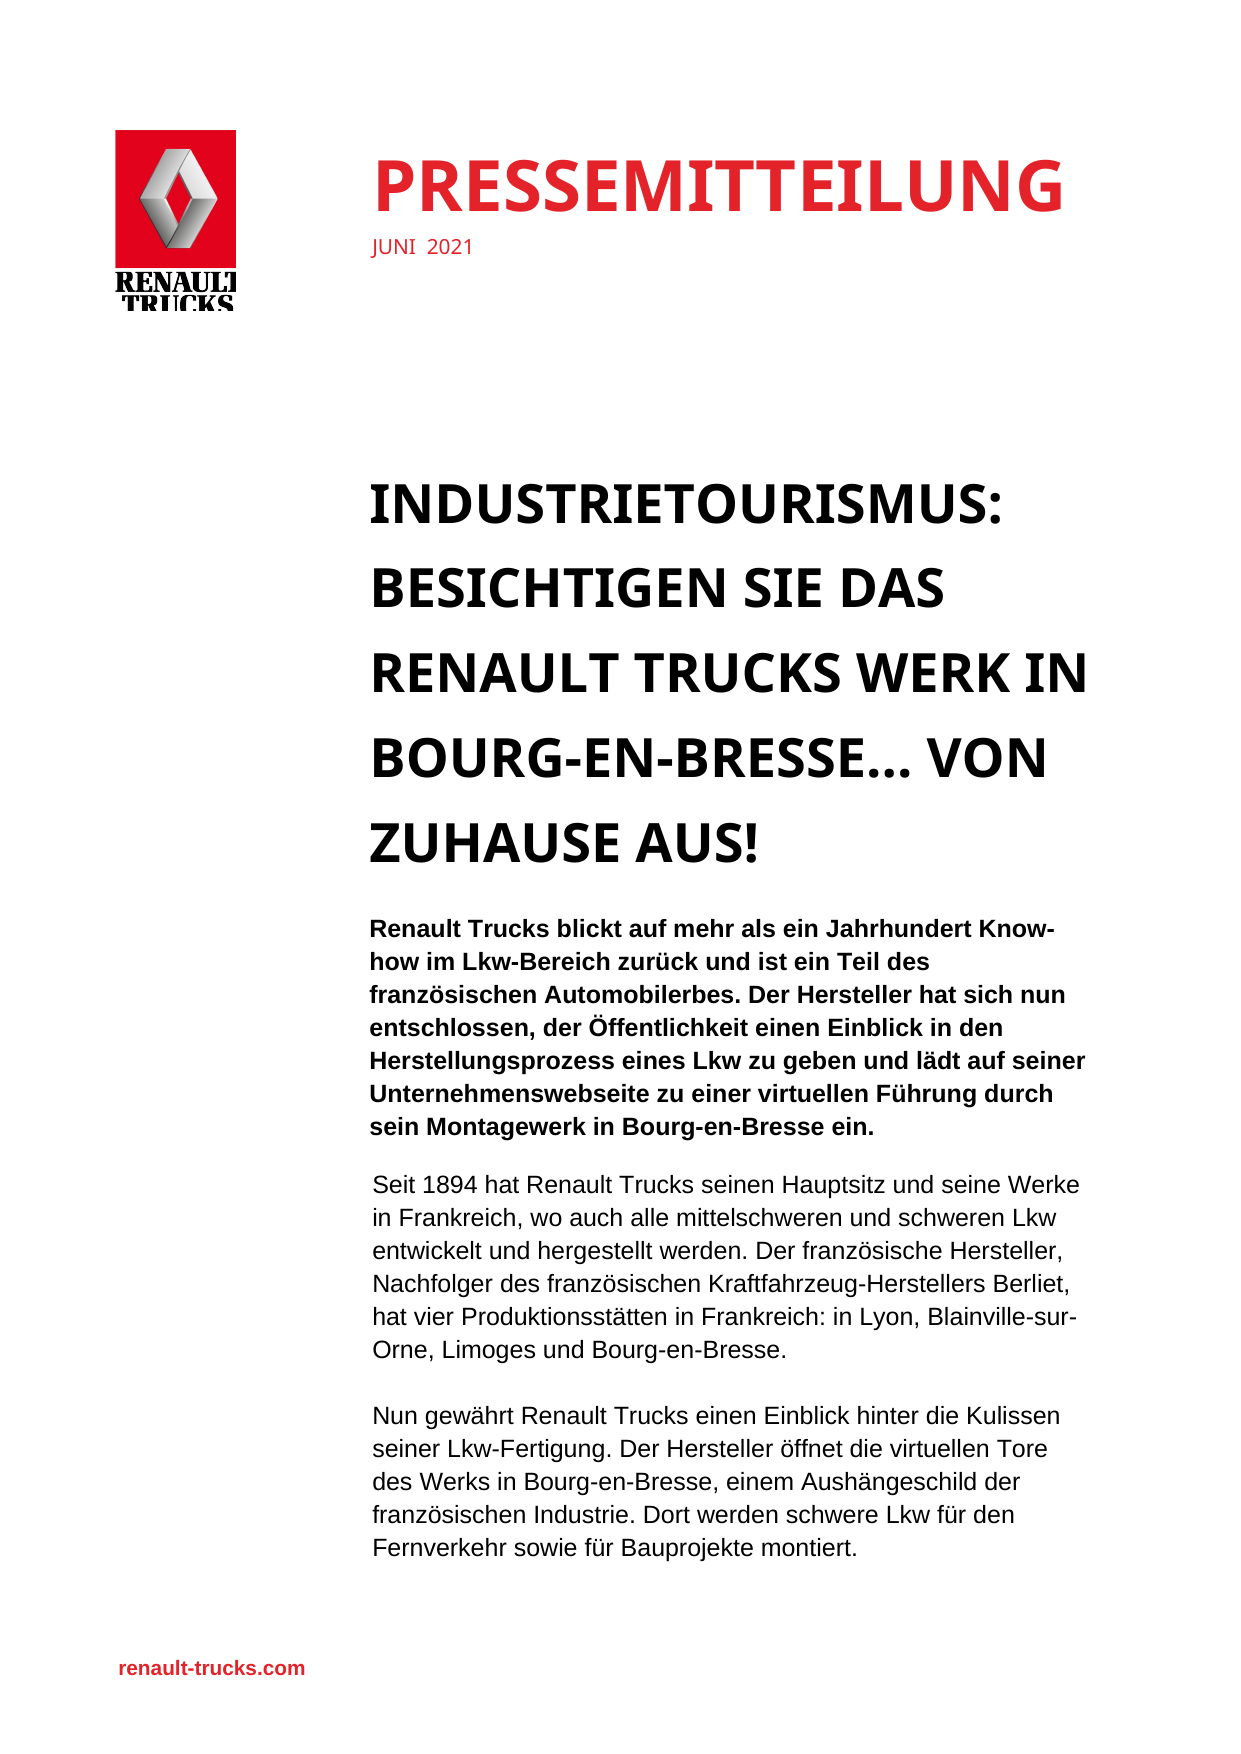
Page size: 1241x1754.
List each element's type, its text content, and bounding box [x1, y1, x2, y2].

text PRESSEMITTEILUNG [372, 136, 1093, 232]
text Nun gewährt Renault Trucks einen Einblick hinter die Kulissen seiner Lkw-Fertigung. Der Hersteller öffnet die virtuellen Tore des Werks in Bourg-en-Bresse, einem Aushängeschild der französischen Industrie. Dort werden schwere Lkw für den Fernverkehr sowie für Bauprojekte montiert. [372, 1401, 1093, 1562]
text Seit 1894 hat Renault Trucks seinen Hauptsitz und seine Werke in Frankreich, wo auch alle mittelschweren und schweren Lkw entwickelt und hergestellt werden. Der französische Hersteller, Nachfolger des französischen Kraftfahrzeug-Herstellers Berliet, hat vier Produktionsstätten in Frankreich: in Lyon, Blainville-sur-Orne, Limoges und Bourg-en-Bresse. [372, 1170, 1093, 1364]
text JUNI 2021 [372, 232, 1093, 260]
text Renault Trucks blickt auf mehr als ein Jahrhundert Know-how im Lkw-Bereich zurück und ist ein Teil des französischen Automobilerbes. Der Hersteller hat sich nun entschlossen, der Öffentlichkeit einen Einblick in den Herstellungsprozess eines Lkw zu geben und lädt auf seiner Unternehmenswebseite zu einer virtuellen Führung durch sein Montagewerk in Bourg-en-Bresse ein. [369, 914, 1093, 1141]
text INDUSTRIETOURISMUS: BESICHTIGEN SIE DAS RENAULT TRUCKS WERK IN BOURG-EN-BRESSE... VON ZUHAUSE AUS! [369, 465, 1093, 878]
picture [115, 130, 236, 311]
